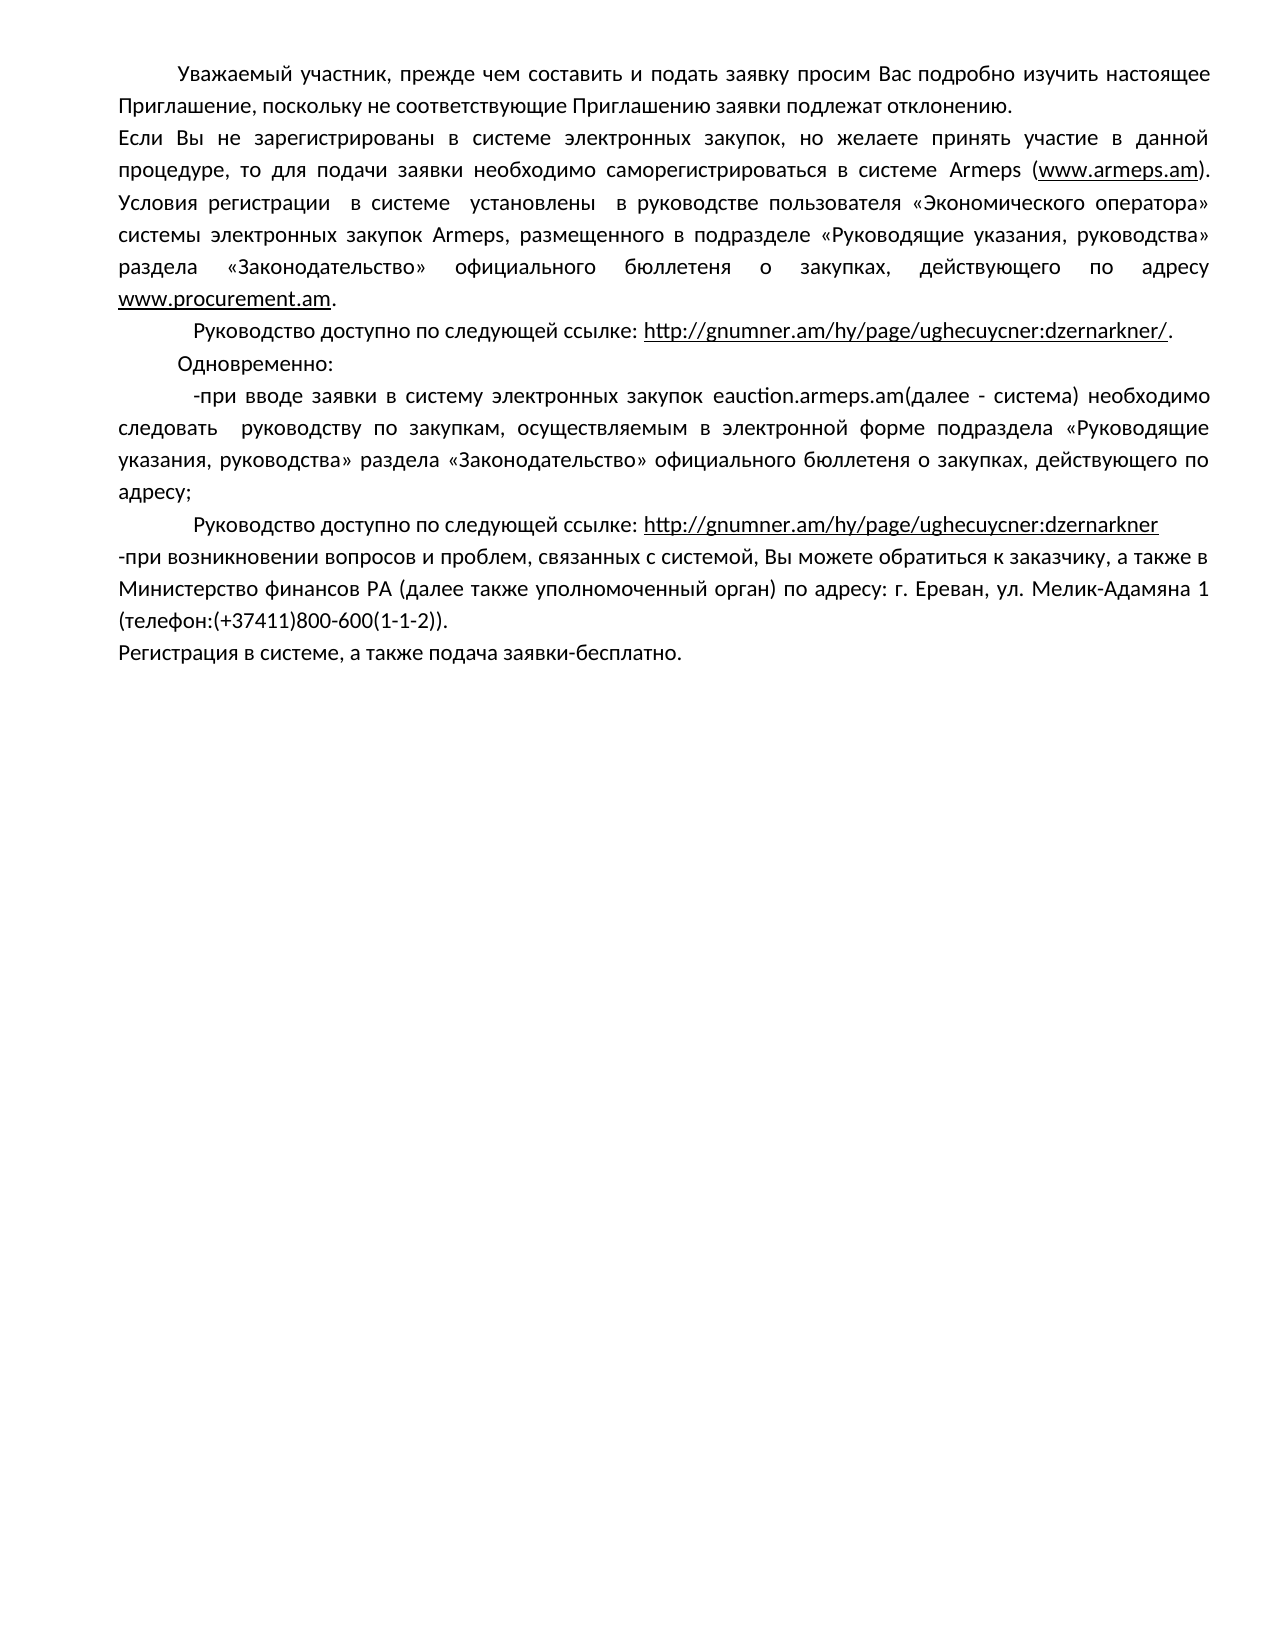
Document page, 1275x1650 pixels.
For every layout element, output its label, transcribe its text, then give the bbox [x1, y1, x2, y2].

text -при вводе заявки в систему электронных закупок eauction.armeps.am(далее - система) необходимо следовать руководству по закупкам, осуществляемым в электронной форме подраздела «Руководящие указания, руководства» раздела «Законодательство» официального бюллетеня о закупках, действующего по адресу; [118, 381, 1211, 506]
text Регистрация в системе, а также подача заявки-бесплатно. [118, 638, 1211, 666]
text Если Вы не зарегистрированы в системе электронных закупок, но желаете принять участие в данной процедуре, то для подачи заявки необходимо саморегистрироваться в системе Armeps (www.armeps.am). Условия регистрации в системе установлены в руководстве пользователя «Экономического оператора» системы электронных закупок Armeps, размещенного в подразделе «Руководящие указания, руководства» раздела «Законодательство» официального бюллетеня о закупках, действующего по адресу www.procurement.am. [118, 123, 1211, 312]
text Руководство доступно по следующей ссылке: http://gnumner.am/hy/page/ughecuycner:dzernarkner/. [118, 317, 1211, 344]
text -при возникновении вопросов и проблем, связанных с системой, Вы можете обратиться к заказчику, а также в Министерство финансов РА (далее также уполномоченный орган) по адресу: г. Ереван, ул. Мелик-Адамяна 1 (телефон:(+37411)800-600(1-1-2)). [118, 542, 1211, 634]
text Руководство доступно по следующей ссылке: http://gnumner.am/hy/page/ughecuycner:dzernarkner [118, 510, 1211, 538]
text Одновременно: [118, 349, 1211, 377]
text Уважаемый участник, прежде чем составить и подать заявку просим Вас подробно изучить настоящее Приглашение, поскольку не соответствующие Приглашению заявки подлежат отклонению. [118, 59, 1211, 119]
